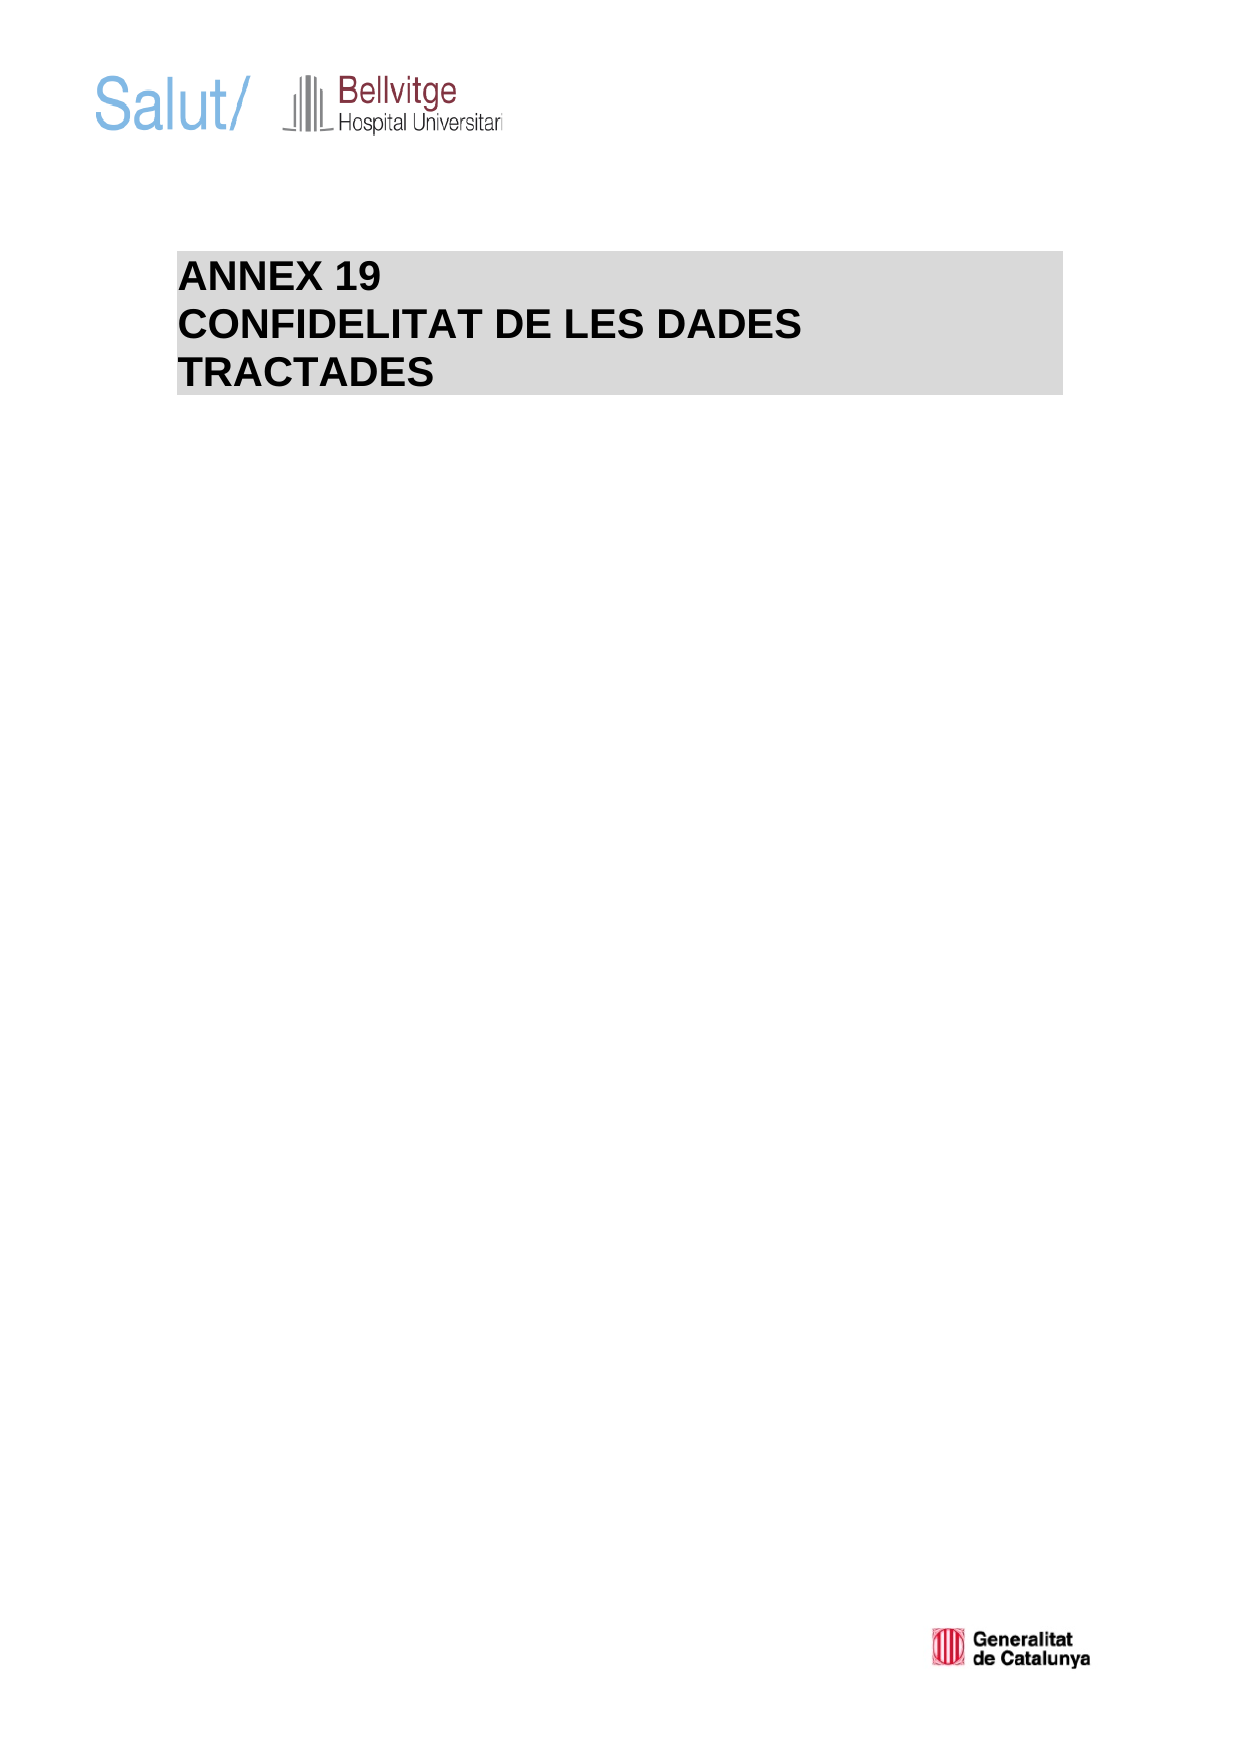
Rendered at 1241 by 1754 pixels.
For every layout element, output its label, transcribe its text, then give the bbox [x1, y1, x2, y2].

text CONFIDELITAT DE LES DADES TRACTADES [177, 299, 1063, 395]
text ANNEX 19 [177, 251, 1063, 299]
picture [893, 1621, 1129, 1674]
picture [96, 75, 503, 136]
